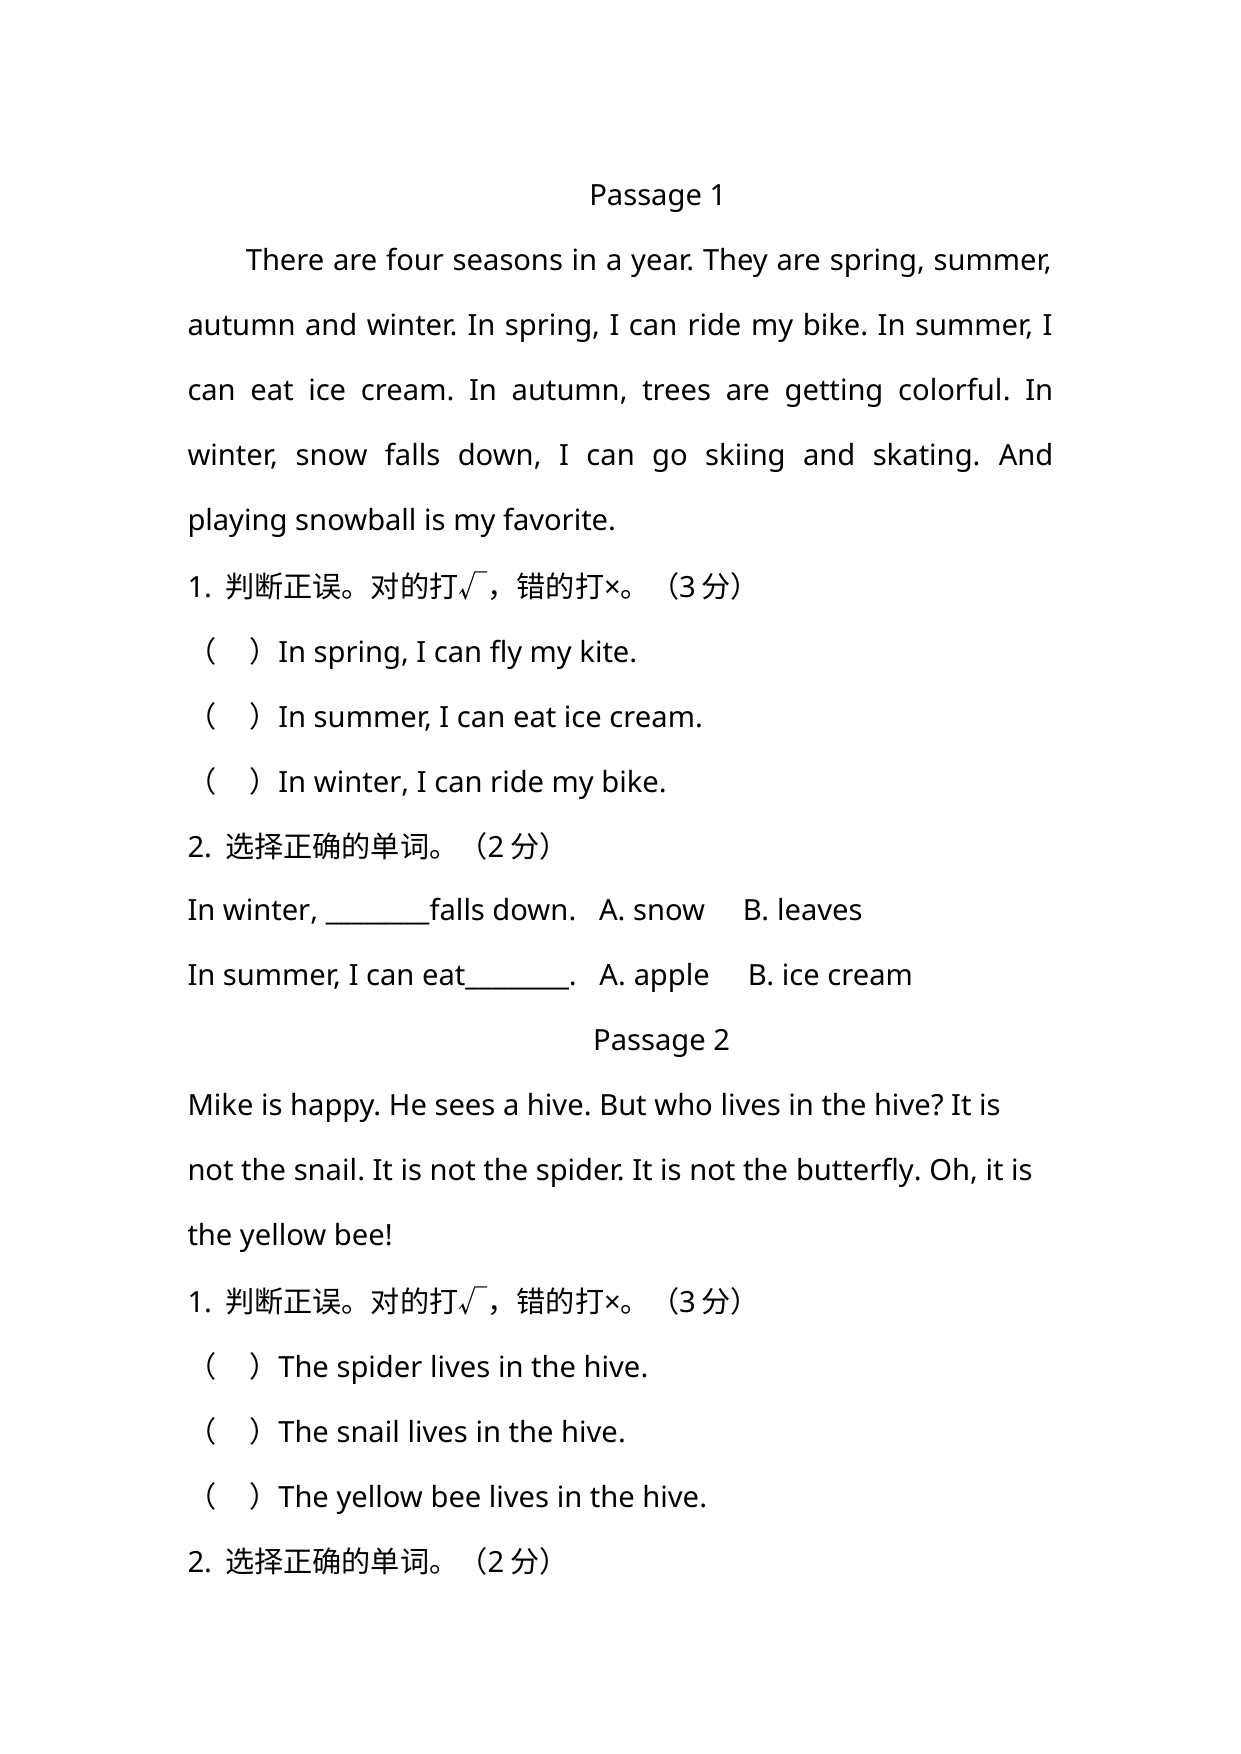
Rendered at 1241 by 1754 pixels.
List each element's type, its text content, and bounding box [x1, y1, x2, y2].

list Passage 2 [262, 1007, 1053, 1072]
text （ ）In summer, I can eat ice cream. [187, 682, 1053, 747]
text （ ）In winter, I can ride my bike. [187, 747, 1053, 812]
list Passage 1 [262, 162, 1053, 227]
text （ ）In spring, I can fly my kite. [187, 617, 1053, 682]
text In winter, ________falls down. A. snow B. leaves [187, 877, 1053, 942]
text （ ）The snail lives in the hive. [187, 1397, 1053, 1462]
list 选择正确的单词。（2分） [187, 812, 1053, 877]
text （ ）The spider lives in the hive. [187, 1332, 1053, 1397]
text Mike is happy. He sees a hive. But who lives in the hive? It is not the snail. It is not the spider. It is not the butterfly. Oh, it is the yellow bee! [187, 1072, 1053, 1267]
list 判断正误。对的打√，错的打×。（3分） [187, 1267, 1053, 1332]
text （ ）The yellow bee lives in the hive. [187, 1462, 1053, 1527]
text There are four seasons in a year. They are spring, summer, autumn and winter. In spring, I can ride my bike. In summer, I can eat ice cream. In autumn, trees are getting colorful. In winter, snow falls down, I can go skiing and skating. And playing snowball is my favorite. [187, 227, 1053, 552]
list 判断正误。对的打√，错的打×。（3分） [187, 552, 1053, 617]
list 选择正确的单词。（2分） [187, 1527, 1053, 1592]
text In summer, I can eat________. A. apple B. ice cream [187, 942, 1053, 1007]
